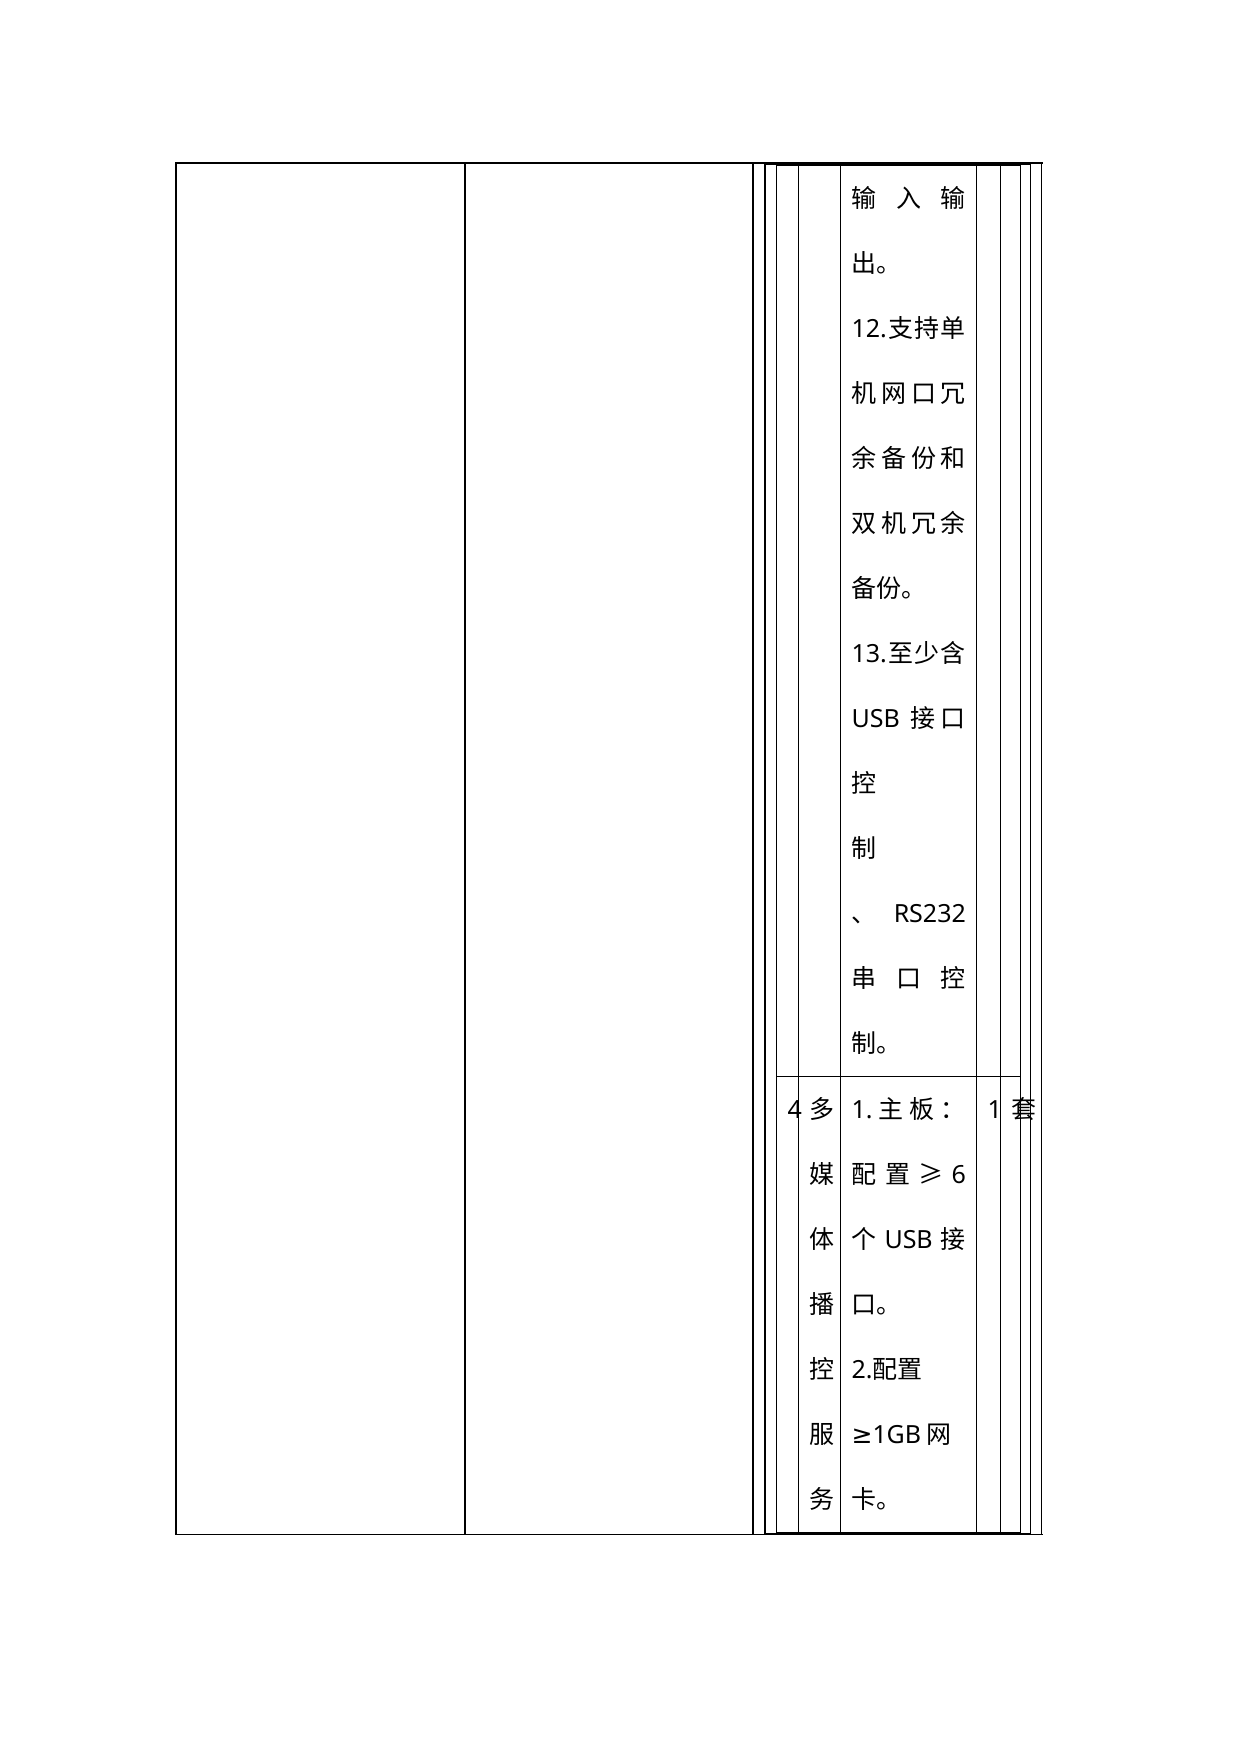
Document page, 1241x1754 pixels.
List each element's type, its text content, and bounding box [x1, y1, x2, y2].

table_cell [977, 1077, 1000, 1532]
table_cell [766, 165, 776, 1533]
table_cell [799, 1077, 840, 1532]
table_cell [1001, 1077, 1020, 1532]
table_cell [977, 166, 1000, 1076]
table_cell [1031, 164, 1041, 1534]
table_cell 1 [177, 164, 464, 1534]
table_cell [466, 164, 752, 1534]
table_cell [1001, 166, 1020, 1076]
table_cell [754, 164, 764, 1534]
table_cell [799, 166, 840, 1076]
table_cell [777, 166, 798, 1076]
table_cell [1021, 1118, 1030, 1533]
table_cell [777, 1077, 798, 1532]
table_cell [841, 1077, 976, 1532]
table_cell [1021, 165, 1030, 1099]
table_cell [841, 166, 976, 1076]
